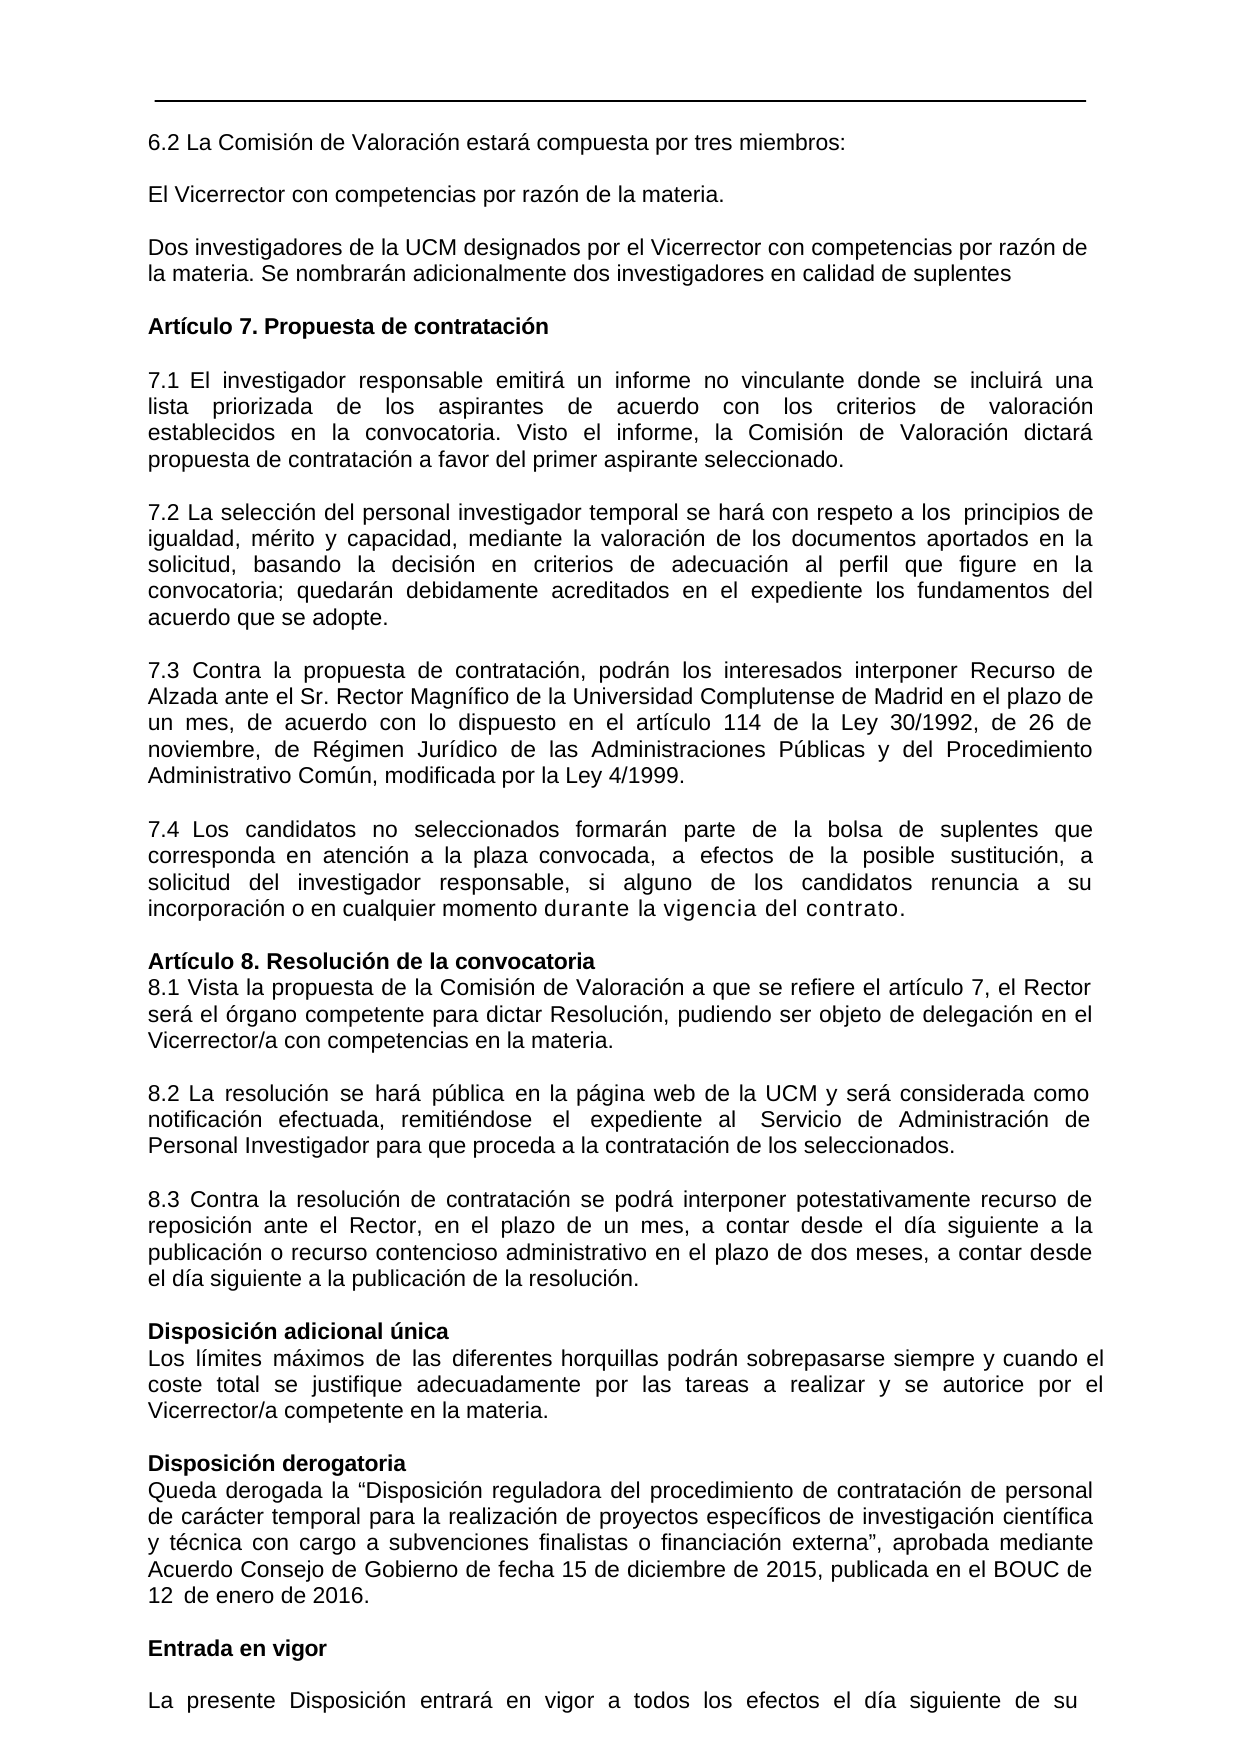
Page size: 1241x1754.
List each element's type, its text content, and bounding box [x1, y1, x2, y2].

list La Comisión de Valoración estará compuesta por tres miembros: El Vicerrector con competencias por razón de la materia. [148, 128, 846, 207]
list Los candidatos no seleccionados formarán parte de la bolsa de suplentes que corresponda en atención a la plaza convocada, a efectos de la posible sustitución, a solicitud del investigador responsable, si alguno de los candidatos renuncia a su incorporación o en cualquier momento durante la vigencia del contrato. [148, 816, 1093, 921]
list Contra la propuesta de contratación, podrán los interesados interponer Recurso de Alzada ante el Sr. Rector Magnífico de la Universidad Complutense de Madrid en el plazo de un mes, de acuerdo con lo dispuesto en el artículo 114 de la Ley 30/1992, de 26 de noviembre, de Régimen Jurídico de las Administraciones Públicas y del Procedimiento Administrativo Común, modificada por la Ley 4/1999. [148, 657, 1093, 788]
text Dos investigadores de la UCM designados por el Vicerrector con competencias por razón de la materia. Se nombrarán adicionalmente dos investigadores en calidad de suplentes [148, 234, 1103, 287]
list Vista la propuesta de la Comisión de Valoración a que se refiere el artículo 7, el Rector será el órgano competente para dictar Resolución, pudiendo ser objeto de delegación en el Vicerrector/a con competencias en la materia. [148, 974, 1093, 1053]
subtitle Entrada en vigor [148, 1635, 1105, 1661]
text Queda derogada la “Disposición reguladora del procedimiento de contratación de personal de carácter temporal para la realización de proyectos específicos de investigación científica y técnica con cargo a subvenciones finalistas o financiación externa”, aprobada mediante Acuerdo Consejo de Gobierno de fecha 15 de diciembre de 2015, publicada en el BOUC de 12 de enero de 2016. [148, 1477, 1093, 1608]
subtitle Disposición adicional única [148, 1318, 1105, 1345]
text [148, 1687, 1105, 1714]
text Los límites máximos de las diferentes horquillas podrán sobrepasarse siempre y cuando el coste total se justifique adecuadamente por las tareas a realizar y se autorice por el Vicerrector/a competente en la materia. [148, 1345, 1105, 1424]
subtitle Artículo 7. Propuesta de contratación [148, 313, 1105, 339]
list Contra la resolución de contratación se podrá interponer potestativamente recurso de reposición ante el Rector, en el plazo de un mes, a contar desde el día siguiente a la publicación o recurso contencioso administrativo en el plazo de dos meses, a contar desde el día siguiente a la publicación de la resolución. [148, 1186, 1093, 1292]
list La resolución se hará pública en la página web de la UCM y será considerada como notificación efectuada, remitiéndose el expediente al Servicio de Administración de Personal Investigador para que proceda a la contratación de los seleccionados. [148, 1079, 1091, 1159]
subtitle Disposición derogatoria [148, 1450, 1105, 1477]
list El investigador responsable emitirá un informe no vinculante donde se incluirá una lista priorizada de los aspirantes de acuerdo con los criterios de valoración establecidos en la convocatoria. Visto el informe, la Comisión de Valoración dictará propuesta de contratación a favor del primer aspirante seleccionado. [148, 367, 1093, 472]
list La selección del personal investigador temporal se hará con respeto a los principios de igualdad, mérito y capacidad, mediante la valoración de los documentos aportados en la solicitud, basando la decisión en criterios de adecuación al perfil que figure en la convocatoria; quedarán debidamente acreditados en el expediente los fundamentos del acuerdo que se adopte. [148, 498, 1093, 630]
subtitle Artículo 8. Resolución de la convocatoria [148, 948, 1105, 974]
